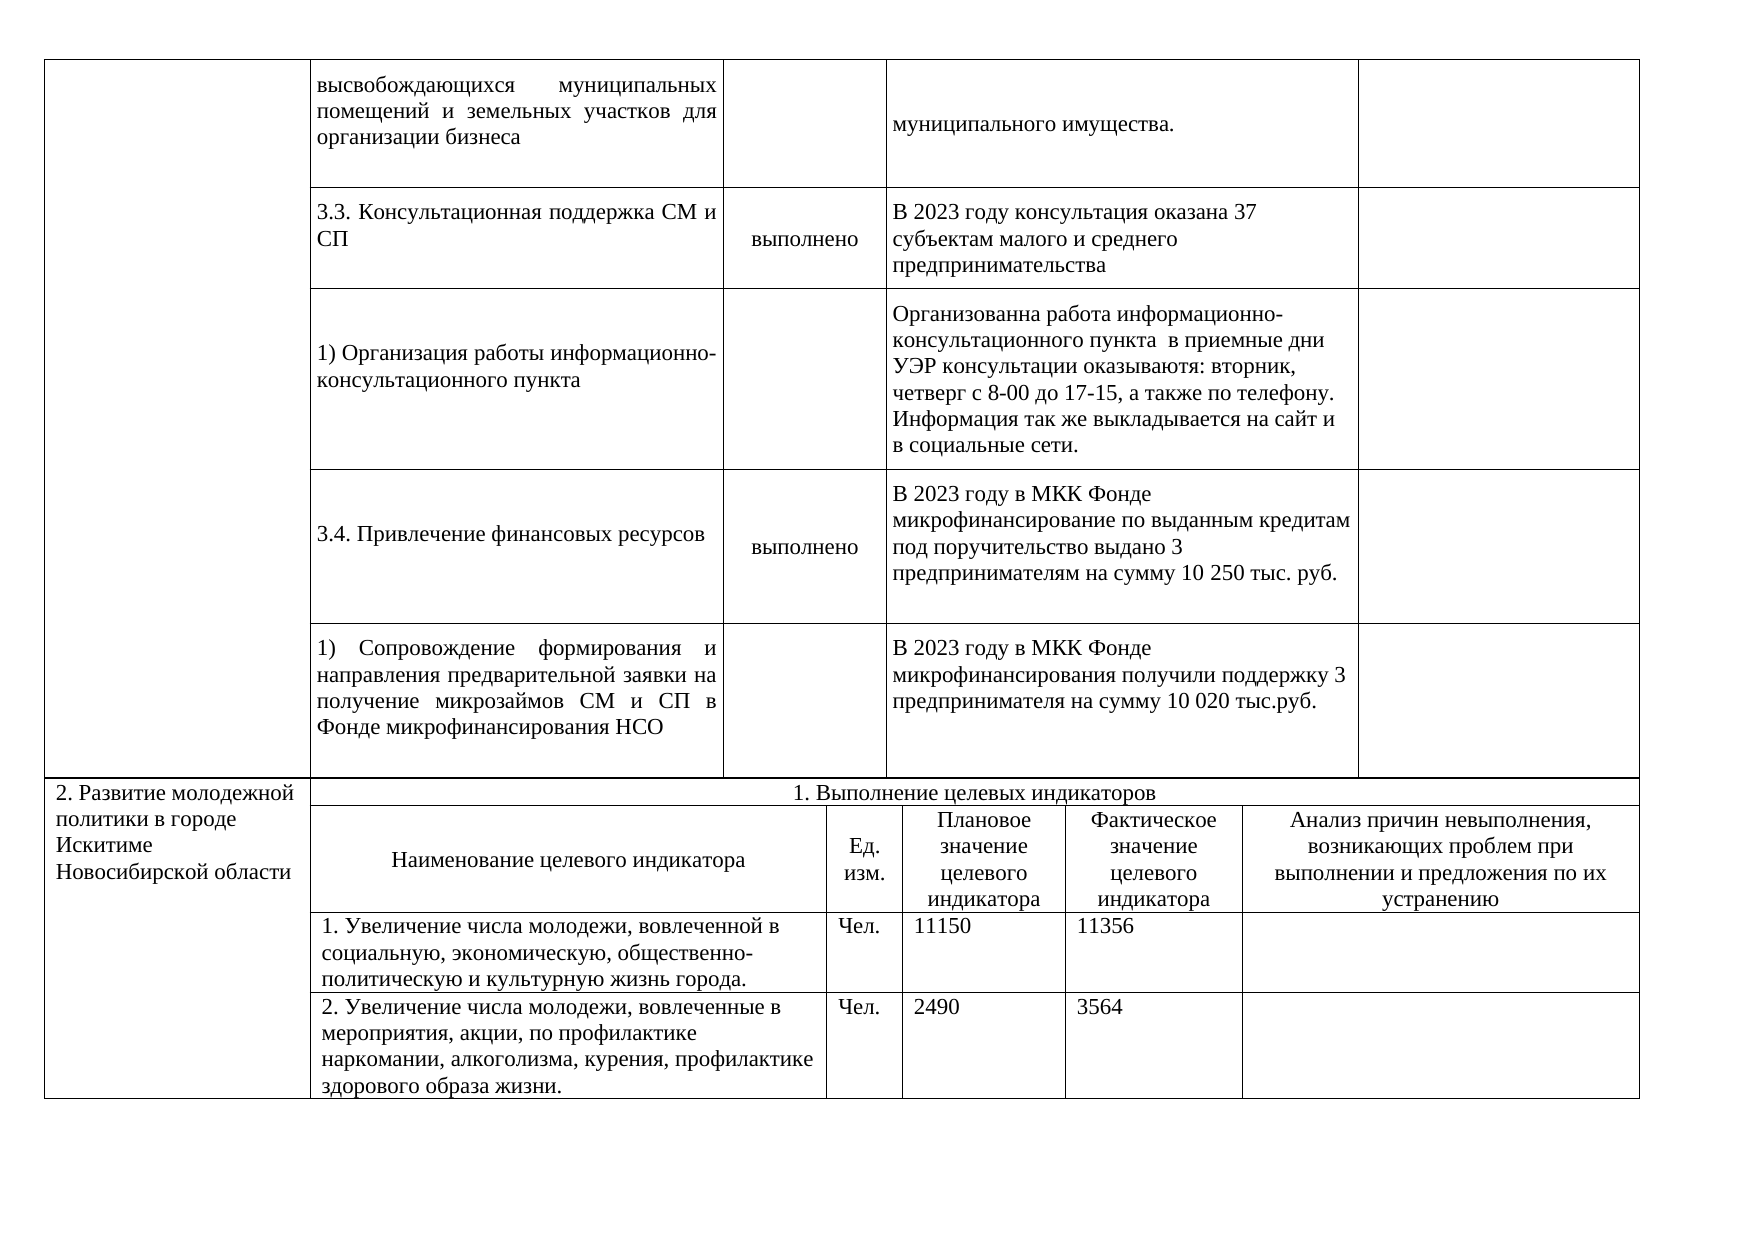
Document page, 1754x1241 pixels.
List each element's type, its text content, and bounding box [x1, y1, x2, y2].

table_cell 11150 [903, 913, 1065, 992]
table_cell 11356 [1066, 913, 1242, 992]
table_cell Ед. изм. [827, 806, 902, 912]
table_cell 1) Организация работы информационно-консультационного пункта [311, 289, 723, 468]
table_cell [311, 60, 723, 187]
table_cell Чел. [827, 913, 902, 992]
table_cell 3.4. Привлечение финансовых ресурсов [311, 470, 723, 623]
table_cell В 2023 году консультация оказана 37 субъектам малого и среднего предпринимательства [887, 188, 1358, 288]
table_cell [1359, 188, 1639, 288]
table_cell В 2023 году в МКК Фонде микрофинансирование по выданным кредитам под поручительство выдано 3 предпринимателям на сумму 10 250 тыс. руб. [887, 470, 1358, 623]
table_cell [887, 60, 1358, 187]
table_cell [1243, 993, 1639, 1098]
table_header 1. Выполнение целевых индикаторов [311, 779, 1639, 805]
table_header 2. Развитие молодежной политики в городе Искитиме Новосибирской области [45, 779, 310, 1098]
table_cell В 2023 году в МКК Фонде микрофинансирования получили поддержку 3 предпринимателя на сумму 10 020 тыс.руб. [887, 624, 1358, 777]
table_cell 2. Увеличение числа молодежи, вовлеченные в мероприятия, акции, по профилактике наркомании, алкоголизма, курения, профилактике здорового образа жизни. [311, 993, 826, 1098]
table_cell [724, 60, 886, 187]
table_cell 1. Увеличение числа молодежи, вовлеченной в социальную, экономическую, общественно-политическую и культурную жизнь города. [311, 913, 826, 992]
table_cell [724, 289, 886, 468]
table_cell [1359, 289, 1639, 468]
table_cell [1359, 60, 1639, 187]
table_cell 3.3. Консультационная поддержка СМ и СП [311, 188, 723, 288]
table_cell [1359, 624, 1639, 777]
table_cell Фактическое значение целевого индикатора [1066, 806, 1242, 912]
table_cell [1359, 470, 1639, 623]
table_cell выполнено [724, 188, 886, 288]
table_cell [724, 624, 886, 777]
table_cell 1) Сопровождение формирования и направления предварительной заявки на получение микрозаймов СМ и СП в Фонде микрофинансирования НСО [311, 624, 723, 777]
table_cell 3564 [1066, 993, 1242, 1098]
table_cell Анализ причин невыполнения, возникающих проблем при выполнении и предложения по их устранению [1243, 806, 1639, 912]
table_cell Чел. [827, 993, 902, 1098]
table_cell Наименование целевого индикатора [311, 806, 826, 912]
table_cell 2490 [903, 993, 1065, 1098]
table_cell выполнено [724, 470, 886, 623]
table_cell Плановое значение целевого индикатора [903, 806, 1065, 912]
table_cell Организованна работа информационно-консультационного пункта в приемные дни УЭР консультации оказываютя: вторник, четверг с 8-00 до 17-15, а также по телефону. Информация так же выкладывается на сайт и в социальные сети. [887, 289, 1358, 468]
table_cell [1243, 913, 1639, 992]
